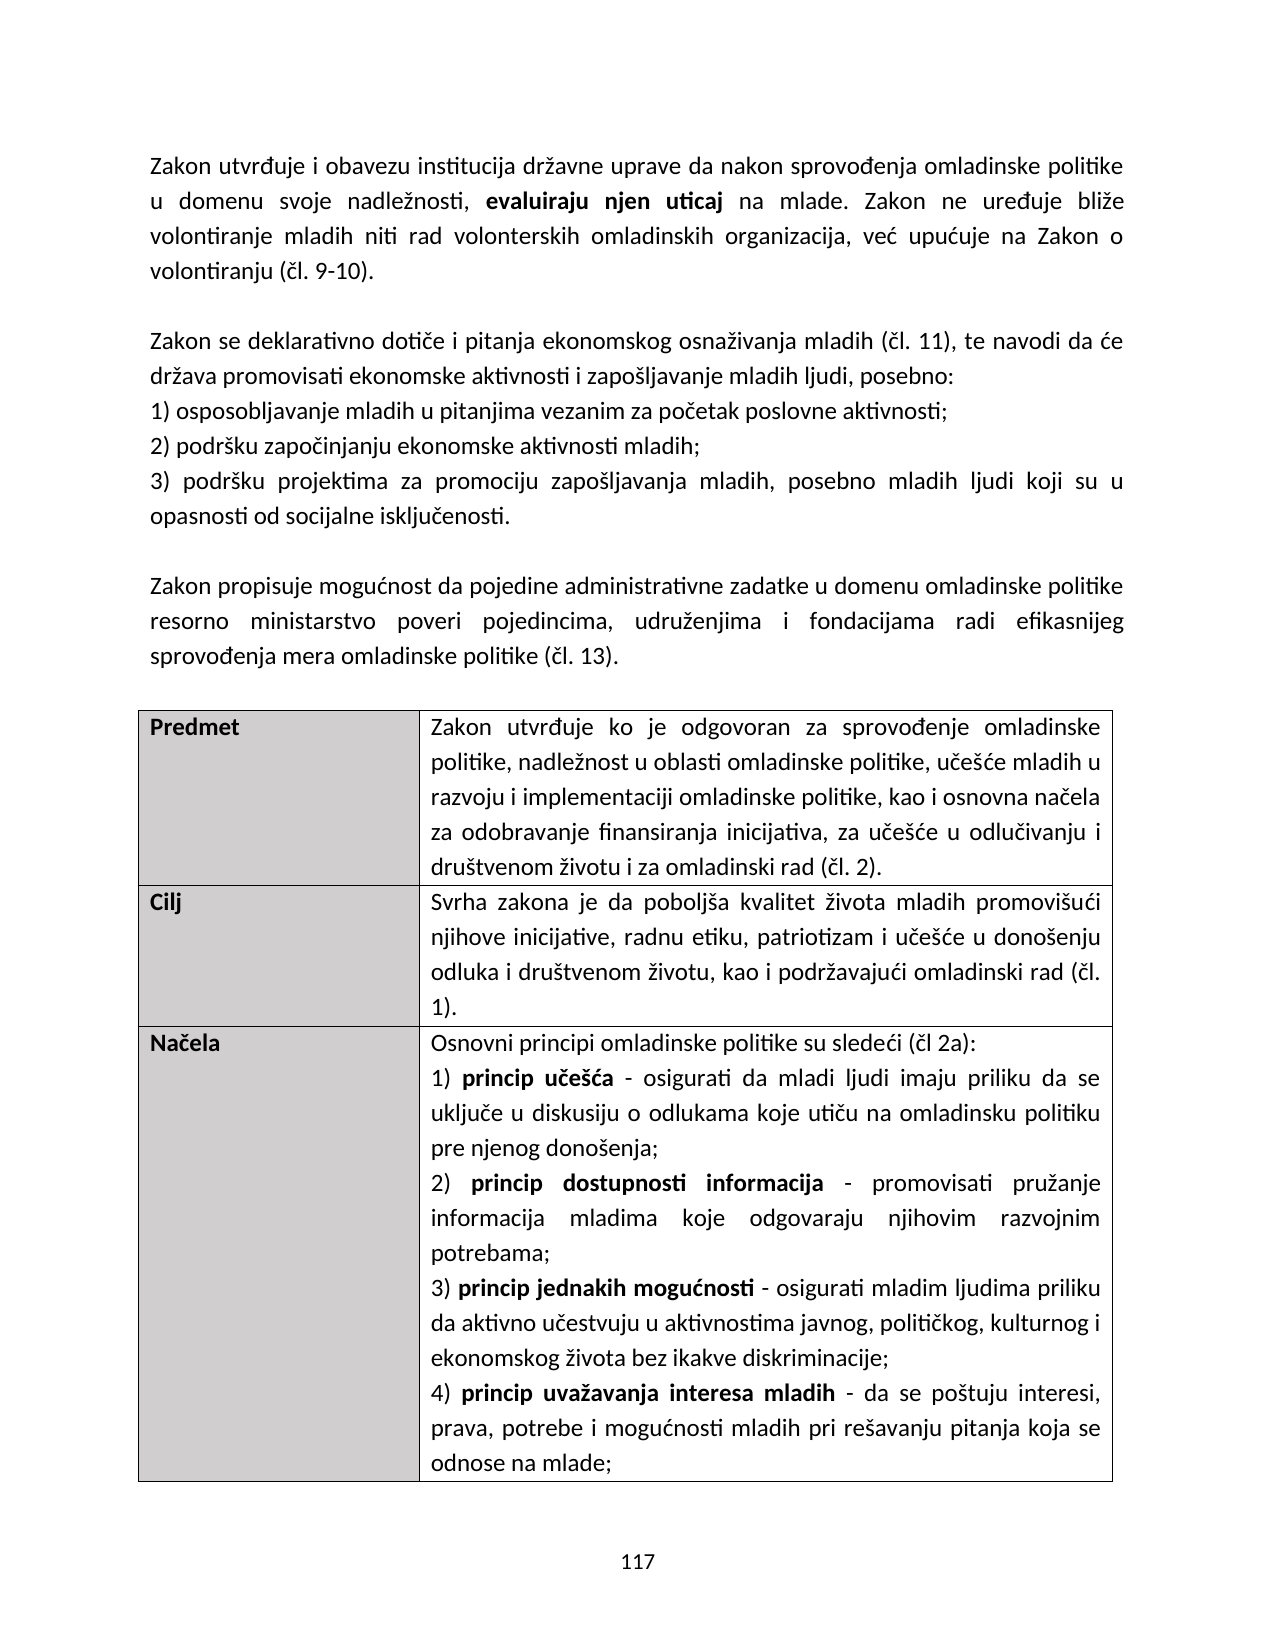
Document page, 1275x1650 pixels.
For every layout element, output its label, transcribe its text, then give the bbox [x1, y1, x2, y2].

text Zakon utvrđuje i obavezu institucija državne uprave da nakon sprovođenja omladinske politike u domenu svoje nadležnosti, evaluiraju njen uticaj na mlade. Zakon ne uređuje bliže volontiranje mladih niti rad volonterskih omladinskih organizacija, već upućuje na Zakon o volontiranju (čl. 9-10). [150, 150, 1125, 286]
table_cell Načela [139, 1027, 419, 1481]
table_cell Svrha zakona je da poboljša kvalitet života mladih promovišući njihove inicijative, radnu etiku, patriotizam i učešće u donošenju odluka i društvenom životu, kao i podržavajući omladinski rad (čl. 1). [420, 886, 1112, 1026]
text 2) podršku započinjanju ekonomske aktivnosti mladih; [150, 430, 1125, 461]
table_header Predmet [139, 711, 419, 885]
text Zakon se deklarativno dotiče i pitanja ekonomskog osnaživanja mladih (čl. 11), te navodi da će država promovisati ekonomske aktivnosti i zapošljavanje mladih ljudi, posebno: [150, 325, 1125, 391]
table_header Zakon utvrđuje ko je odgovoran za sprovođenje omladinske politike, nadležnost u oblasti omladinske politike, učešće mladih u razvoju i implementaciji omladinske politike, kao i osnovna načela za odobravanje finansiranja inicijativa, za učešće u odlučivanju i društvenom životu i za omladinski rad (čl. 2). [420, 711, 1112, 885]
text 3) podršku projektima za promociju zapošljavanja mladih, posebno mladih ljudi koji su u opasnosti od socijalne isključenosti. [150, 465, 1125, 531]
table_cell Cilj [139, 886, 419, 1026]
text Zakon propisuje mogućnost da pojedine administrativne zadatke u domenu omladinske politike resorno ministarstvo poveri pojedincima, udruženjima i fondacijama radi efikasnijeg sprovođenja mera omladinske politike (čl. 13). [150, 570, 1125, 671]
text 1) osposobljavanje mladih u pitanjima vezanim za početak poslovne aktivnosti; [150, 395, 1125, 426]
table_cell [420, 1027, 1112, 1481]
